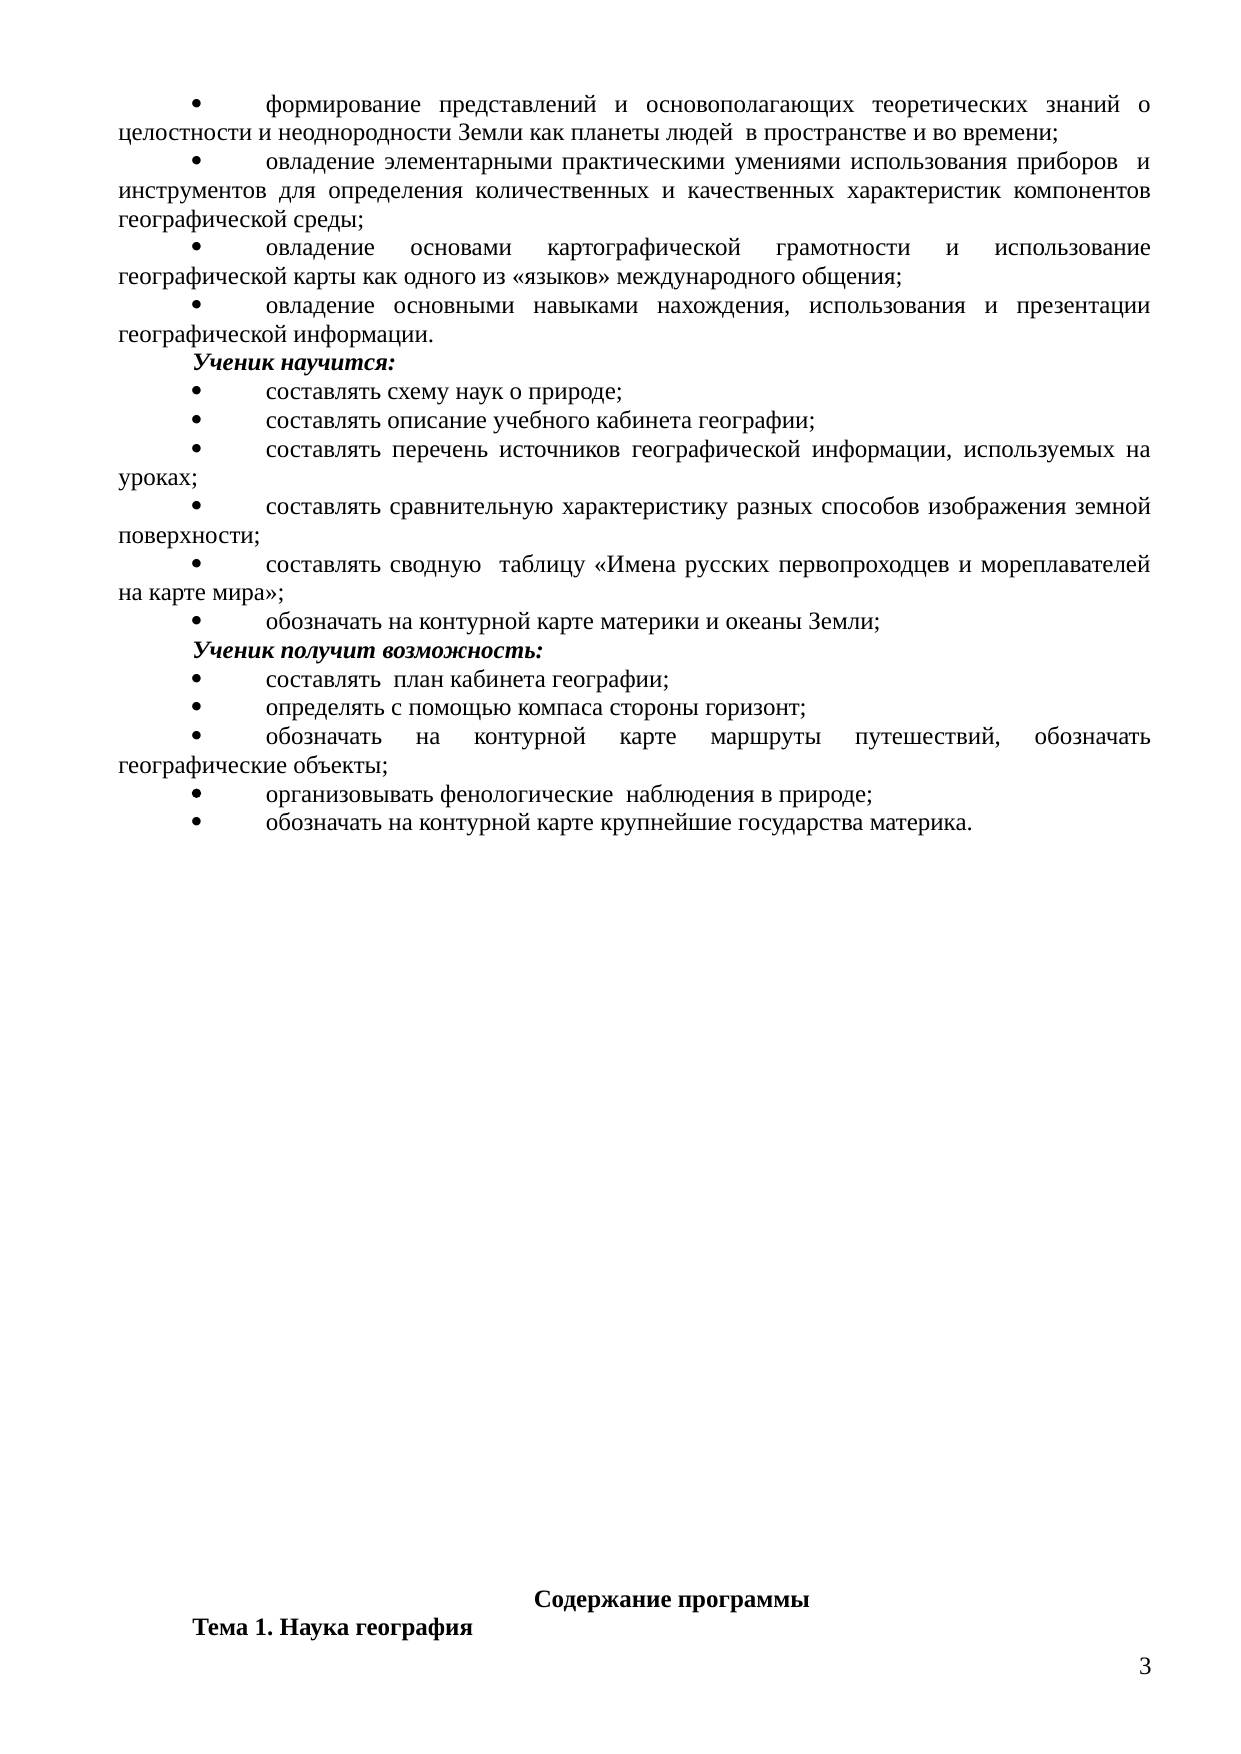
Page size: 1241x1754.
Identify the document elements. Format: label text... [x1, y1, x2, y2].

list обозначать на контурной карте крупнейшие государства материка. [118, 807, 1152, 836]
list овладение основами картографической грамотности и использование географической карты как одного из «языков» международного общения; [118, 232, 1152, 290]
list составлять перечень источников географической информации, используемых на уроках; [118, 434, 1152, 491]
list овладение основными навыками нахождения, использования и презентации географической информации. [118, 290, 1152, 347]
list составлять сравнительную характеристику разных способов изображения земной поверхности; [118, 491, 1152, 549]
list формирование представлений и основополагающих теоретических знаний о целостности и неоднородности Земли как планеты людей в пространстве и во времени; [118, 89, 1152, 146]
list обозначать на контурной карте маршруты путешествий, обозначать географические объекты; [118, 721, 1152, 779]
list составлять схему наук о природе; [118, 376, 1152, 405]
list составлять план кабинета географии; [118, 664, 1152, 692]
list определять с помощью компаса стороны горизонт; [118, 692, 1152, 721]
list составлять описание учебного кабинета географии; [118, 405, 1152, 434]
list овладение элементарными практическими умениями использования приборов и инструментов для определения количественных и качественных характеристик компонентов географической среды; [118, 146, 1152, 232]
list составлять сводную таблицу «Имена русских первопроходцев и мореплавателей на карте мира»; [118, 549, 1152, 606]
text Тема 1. Наука география [118, 1612, 1152, 1641]
list организовывать фенологические наблюдения в природе; [118, 779, 1152, 807]
text Ученик получит возможность: [118, 635, 1152, 664]
list Ученик научится: [118, 347, 1152, 376]
text Содержание программы [192, 1584, 1152, 1612]
list обозначать на контурной карте материки и океаны Земли; [118, 606, 1152, 635]
